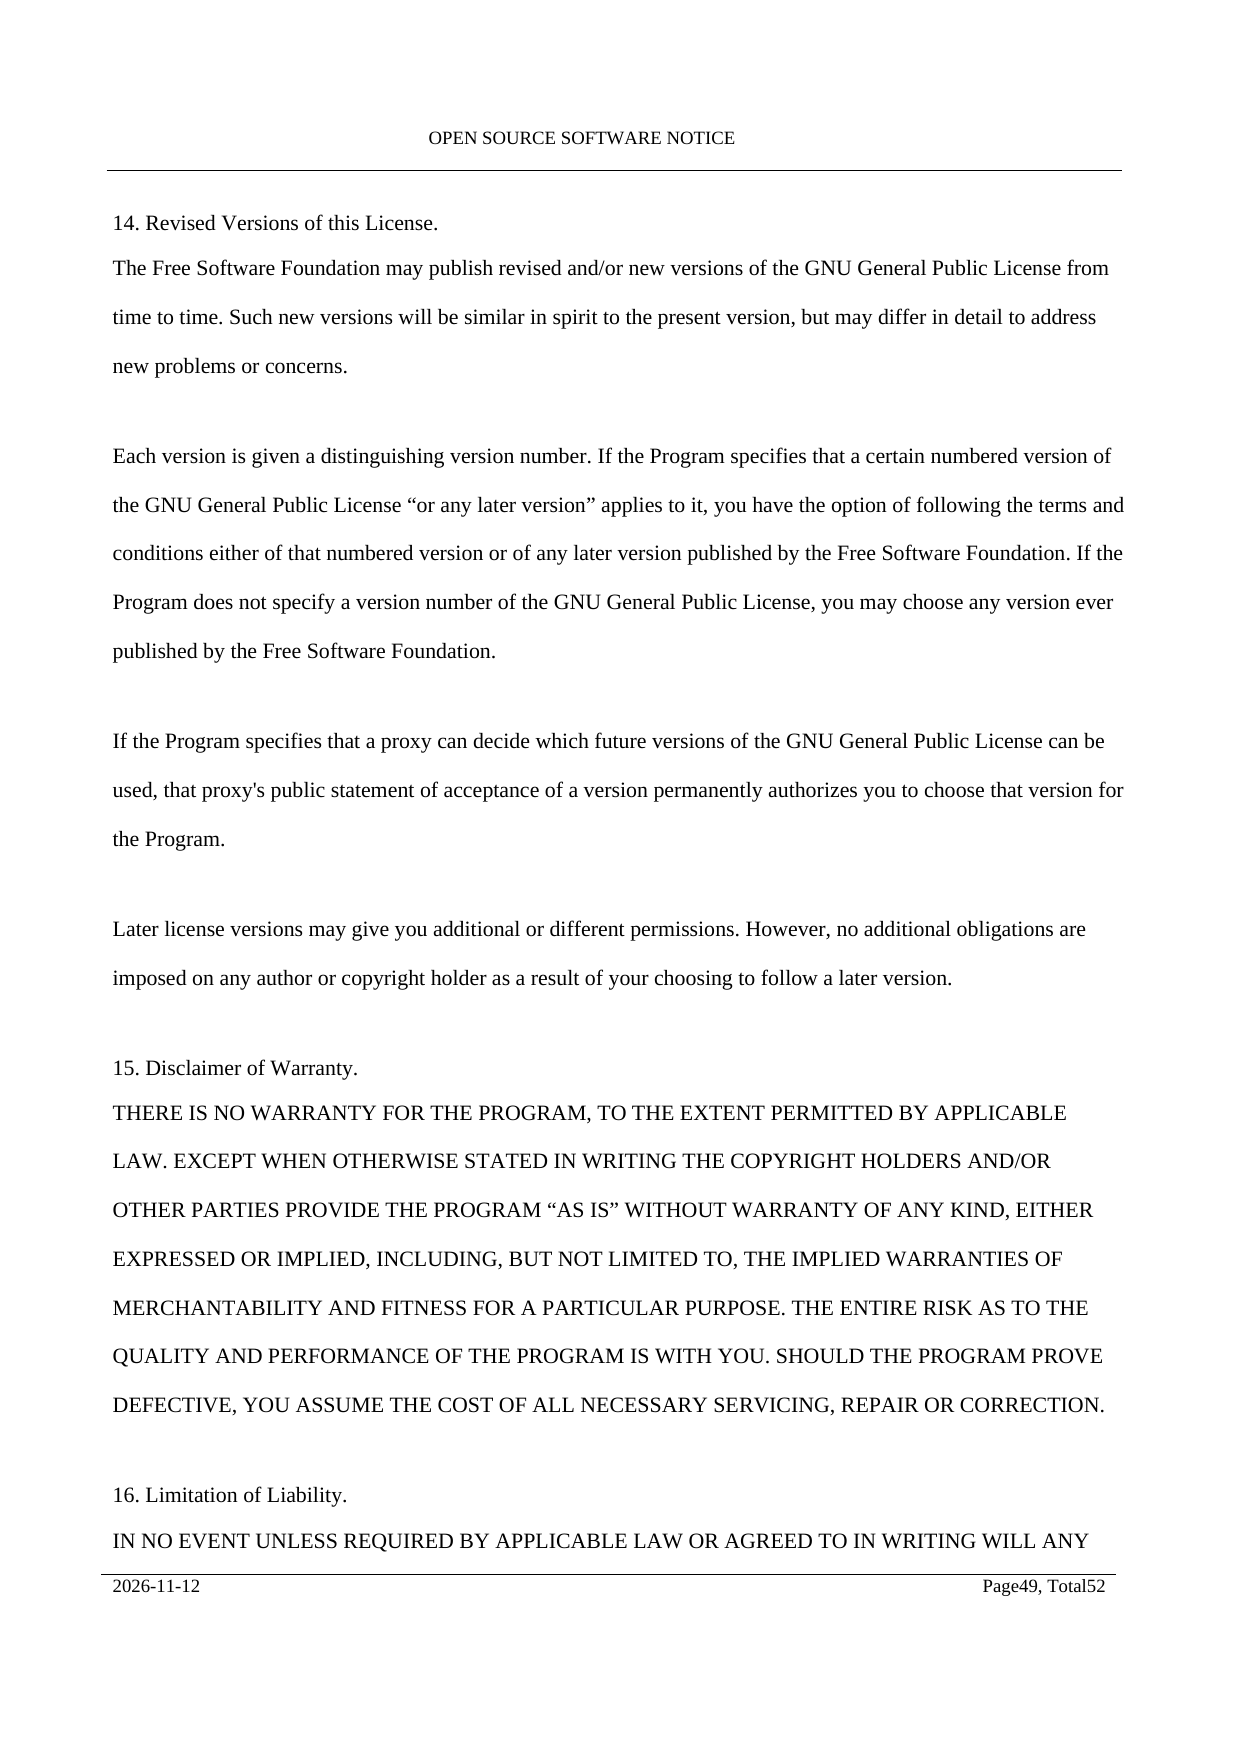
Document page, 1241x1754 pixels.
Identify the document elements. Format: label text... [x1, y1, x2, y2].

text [112, 1524, 1128, 1556]
text 15. Disclaimer of Warranty. [112, 1051, 1128, 1083]
text 14. Revised Versions of this License. [112, 206, 1128, 239]
text If the Program specifies that a proxy can decide which future versions of the GNU General Public License can be used, that proxy's public statement of acceptance of a version permanently authorizes you to choose that version for the Program. [112, 724, 1128, 854]
text 16. Limitation of Liability. [112, 1479, 1128, 1511]
text The Free Software Foundation may publish revised and/or new versions of the GNU General Public License from time to time. Such new versions will be similar in spirit to the present version, but may differ in detail to address new problems or concerns. [112, 251, 1128, 381]
text Each version is given a distinguishing version number. If the Program specifies that a certain numbered version of the GNU General Public License “or any later version” applies to it, you have the option of following the terms and conditions either of that numbered version or of any later version published by the Free Software Foundation. If the Program does not specify a version number of the GNU General Public License, you may choose any version ever published by the Free Software Foundation. [112, 439, 1128, 667]
text Later license versions may give you additional or different permissions. However, no additional obligations are imposed on any author or copyright holder as a result of your choosing to follow a later version. [112, 912, 1128, 993]
text THERE IS NO WARRANTY FOR THE PROGRAM, TO THE EXTENT PERMITTED BY APPLICABLE LAW. EXCEPT WHEN OTHERWISE STATED IN WRITING THE COPYRIGHT HOLDERS AND/OR OTHER PARTIES PROVIDE THE PROGRAM “AS IS” WITHOUT WARRANTY OF ANY KIND, EITHER EXPRESSED OR IMPLIED, INCLUDING, BUT NOT LIMITED TO, THE IMPLIED WARRANTIES OF MERCHANTABILITY AND FITNESS FOR A PARTICULAR PURPOSE. THE ENTIRE RISK AS TO THE QUALITY AND PERFORMANCE OF THE PROGRAM IS WITH YOU. SHOULD THE PROGRAM PROVE DEFECTIVE, YOU ASSUME THE COST OF ALL NECESSARY SERVICING, REPAIR OR CORRECTION. [112, 1096, 1128, 1421]
